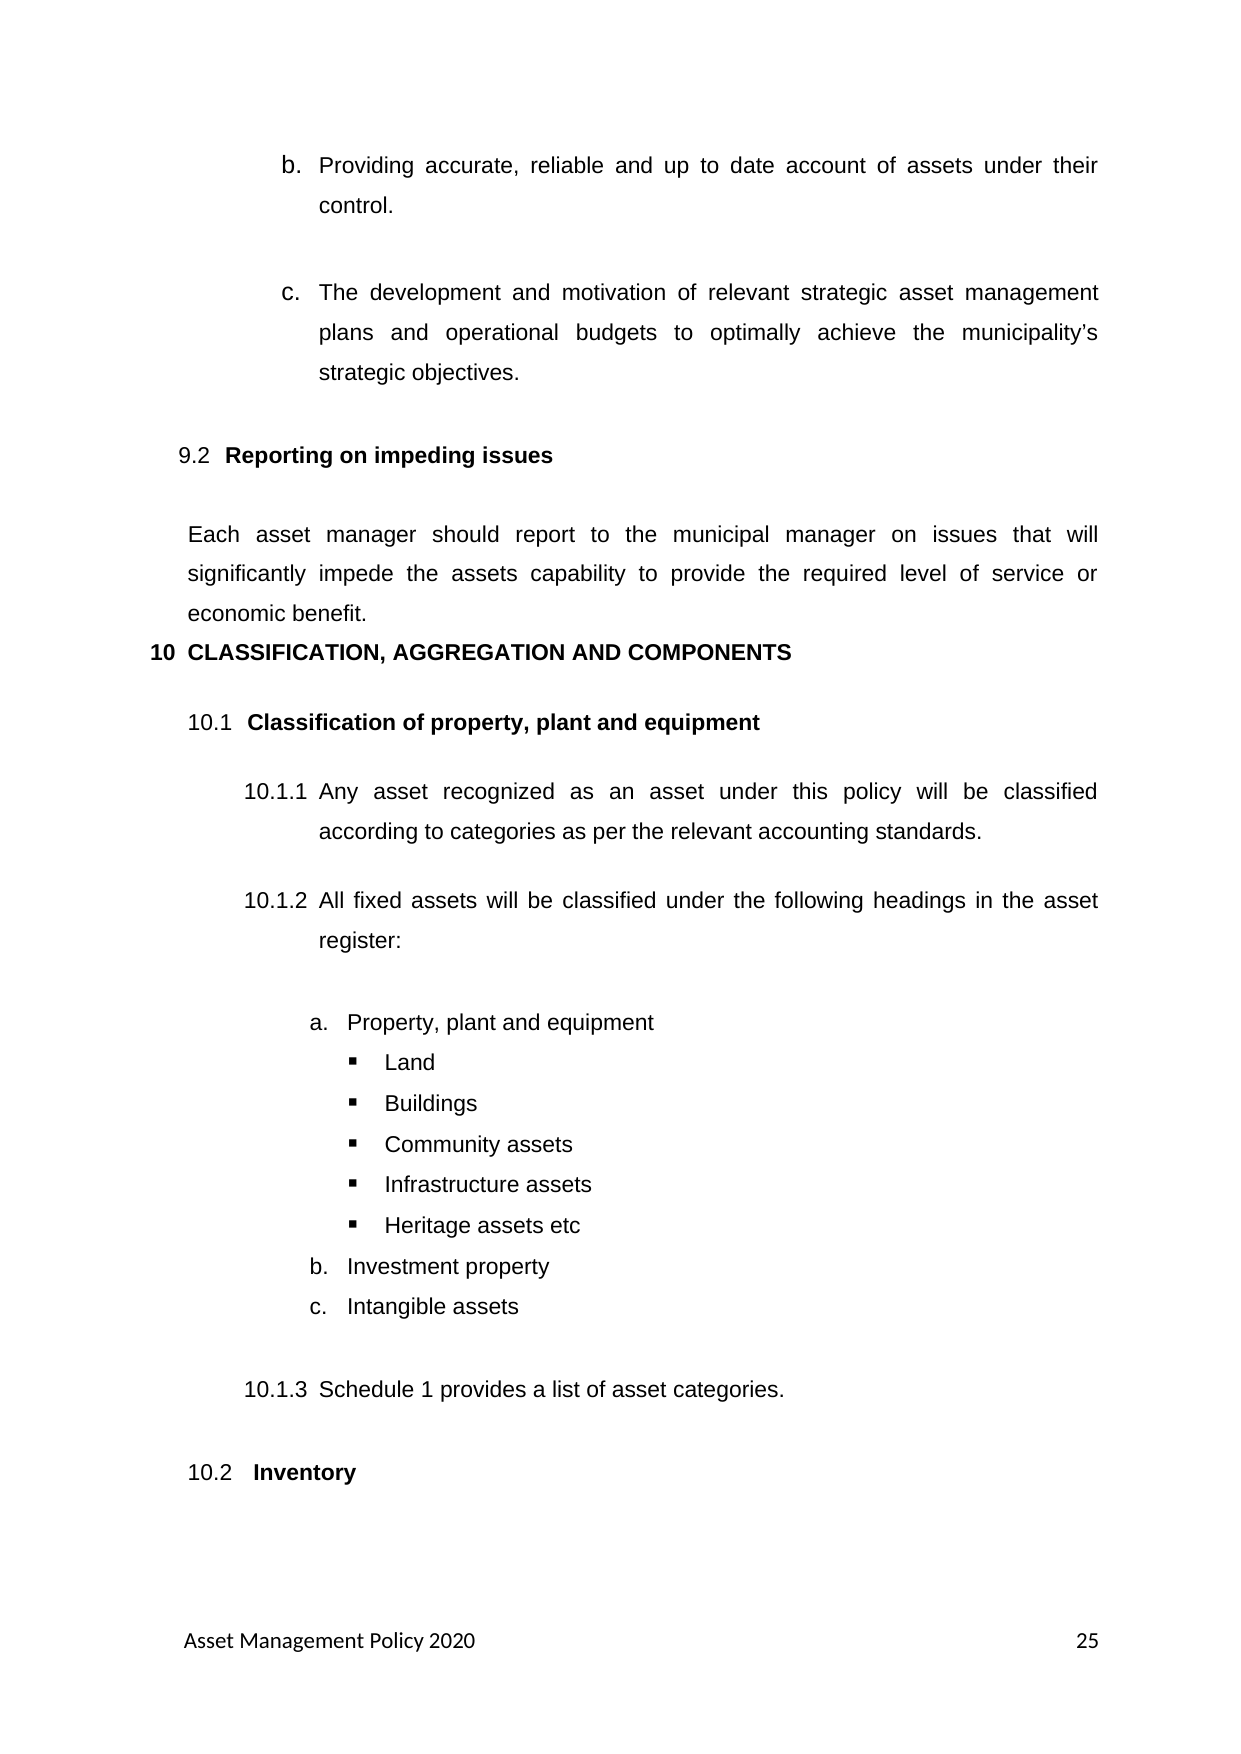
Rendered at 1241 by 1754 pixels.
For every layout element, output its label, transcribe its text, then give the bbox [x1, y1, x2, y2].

list Community assets [347, 1131, 1099, 1157]
list Reporting on impeding issues [178, 442, 1099, 468]
list Land [347, 1049, 1099, 1076]
list Inventory [187, 1459, 1099, 1485]
subtitle Classification of property, plant and equipment [187, 709, 1099, 735]
list Providing accurate, reliable and up to date account of assets under their control. [281, 151, 1099, 219]
subtitle All fixed assets will be classified under the following headings in the asset register: [244, 887, 1099, 953]
list Property, plant and equipment [309, 1009, 1099, 1036]
text Each asset manager should report to the municipal manager on issues that will significantly impede the assets capability to provide the required level of service or economic benefit. [186, 521, 1099, 626]
list Investment property [309, 1253, 1099, 1279]
list Infrastructure assets [347, 1171, 1099, 1198]
list The development and motivation of relevant strategic asset management plans and operational budgets to optimally achieve the municipality’s strategic objectives. [281, 277, 1099, 385]
subtitle Any asset recognized as an asset under this policy will be classified according to categories as per the relevant accounting standards. [244, 778, 1099, 844]
list Intangible assets [309, 1293, 1099, 1319]
list Buildings [347, 1090, 1099, 1117]
list Heritage assets etc [347, 1212, 1099, 1239]
list Schedule 1 provides a list of asset categories. [244, 1376, 1099, 1402]
subtitle CLASSIFICATION, AGGREGATION AND COMPONENTS [150, 639, 1099, 666]
